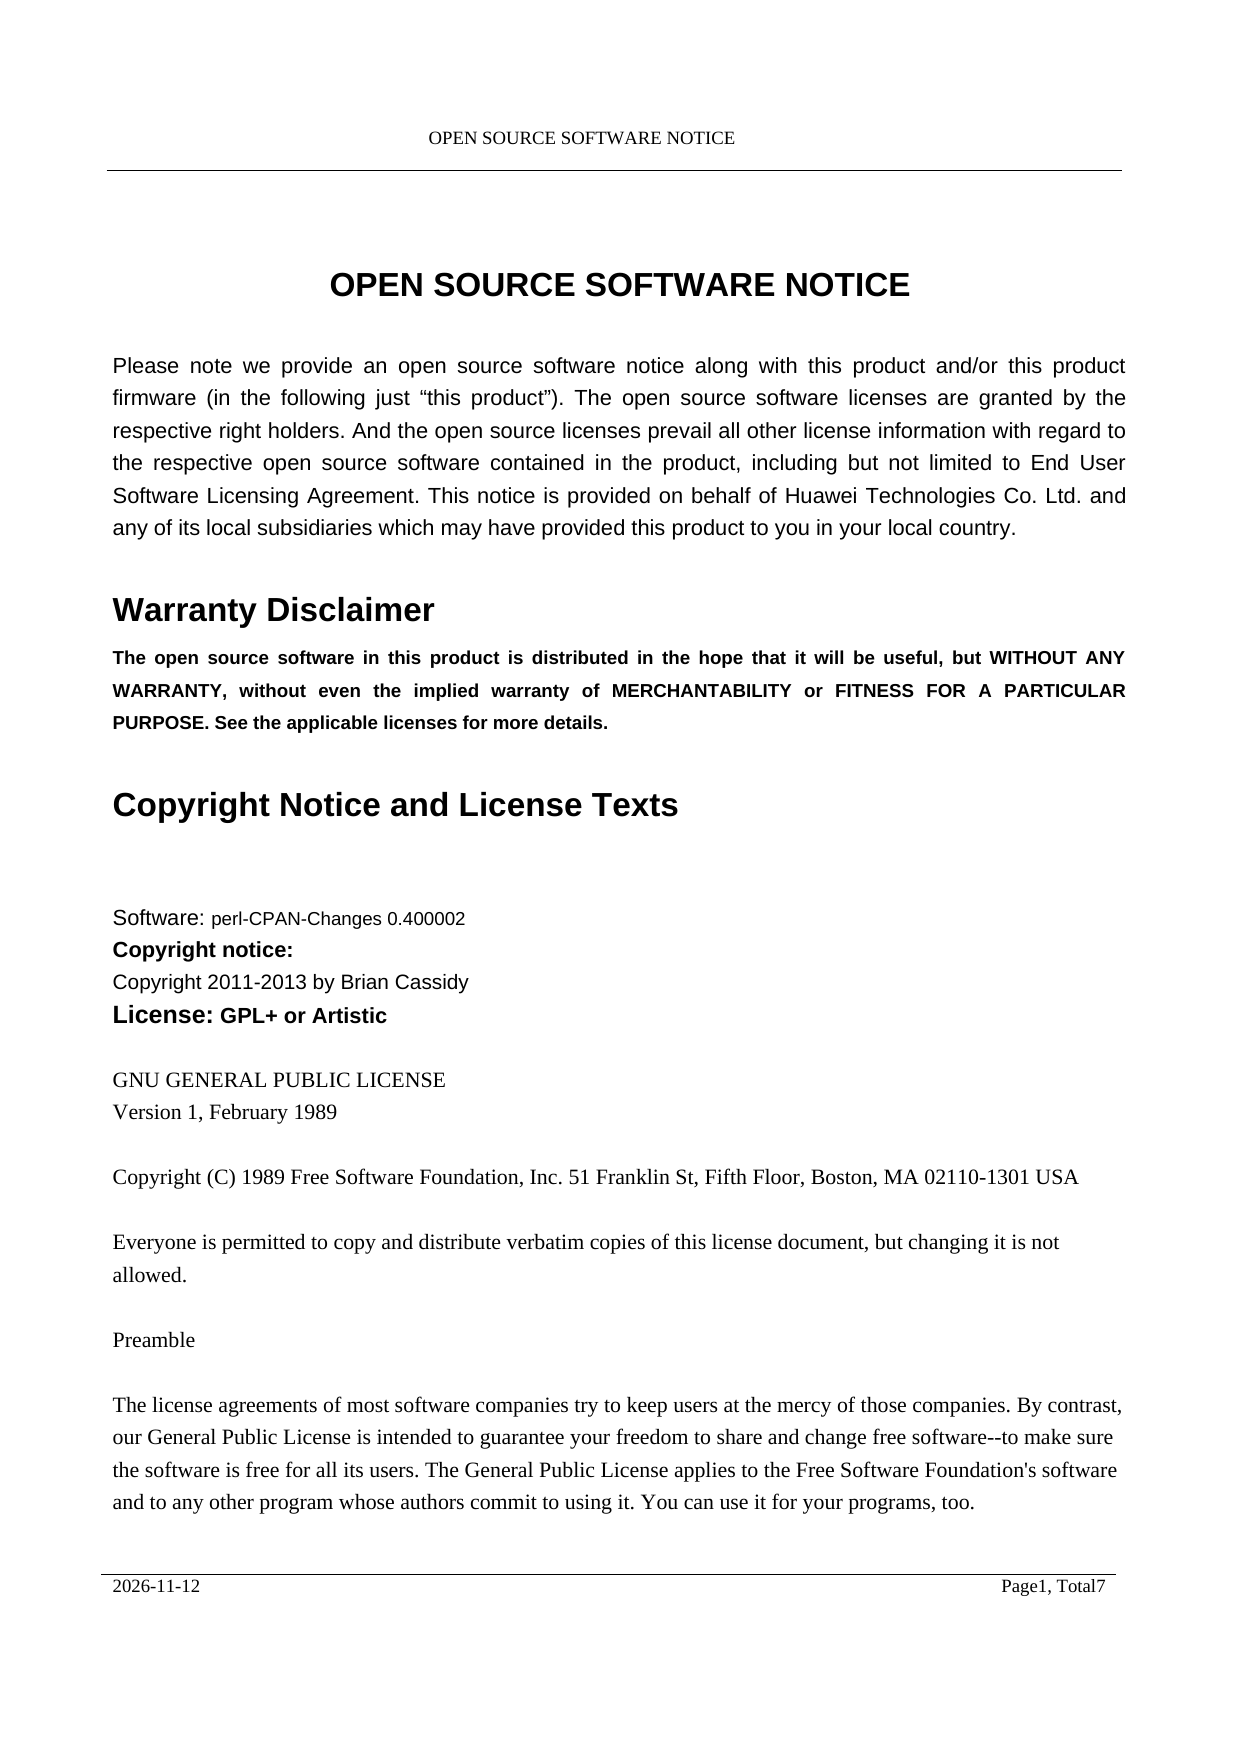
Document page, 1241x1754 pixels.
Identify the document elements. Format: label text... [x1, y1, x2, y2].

text Copyright Notice and License Texts [112, 771, 1128, 836]
text The open source software in this product is distributed in the hope that it will be useful, but WITHOUT ANY WARRANTY, without even the implied warranty of MERCHANTABILITY or FITNESS FOR A PARTICULAR PURPOSE. See the applicable licenses for more details. [112, 641, 1128, 739]
text OPEN SOURCE SOFTWARE NOTICE [112, 251, 1128, 316]
text Copyright notice: [112, 933, 1128, 966]
text Copyright 2011-2013 by Brian Cassidy [112, 966, 1128, 998]
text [112, 998, 1128, 1518]
text Please note we provide an open source software notice along with this product and/or this product firmware (in the following just “this product”). The open source software licenses are granted by the respective right holders. And the open source licenses prevail all other license information with regard to the respective open source software contained in the product, including but not limited to End User Software Licensing Agreement. This notice is provided on behalf of Huawei Technologies Co. Ltd. and any of its local subsidiaries which may have provided this product to you in your local country. [112, 349, 1128, 544]
text Warranty Disclaimer [112, 576, 1128, 641]
text Software: perl-CPAN-Changes 0.400002 [112, 901, 1128, 933]
